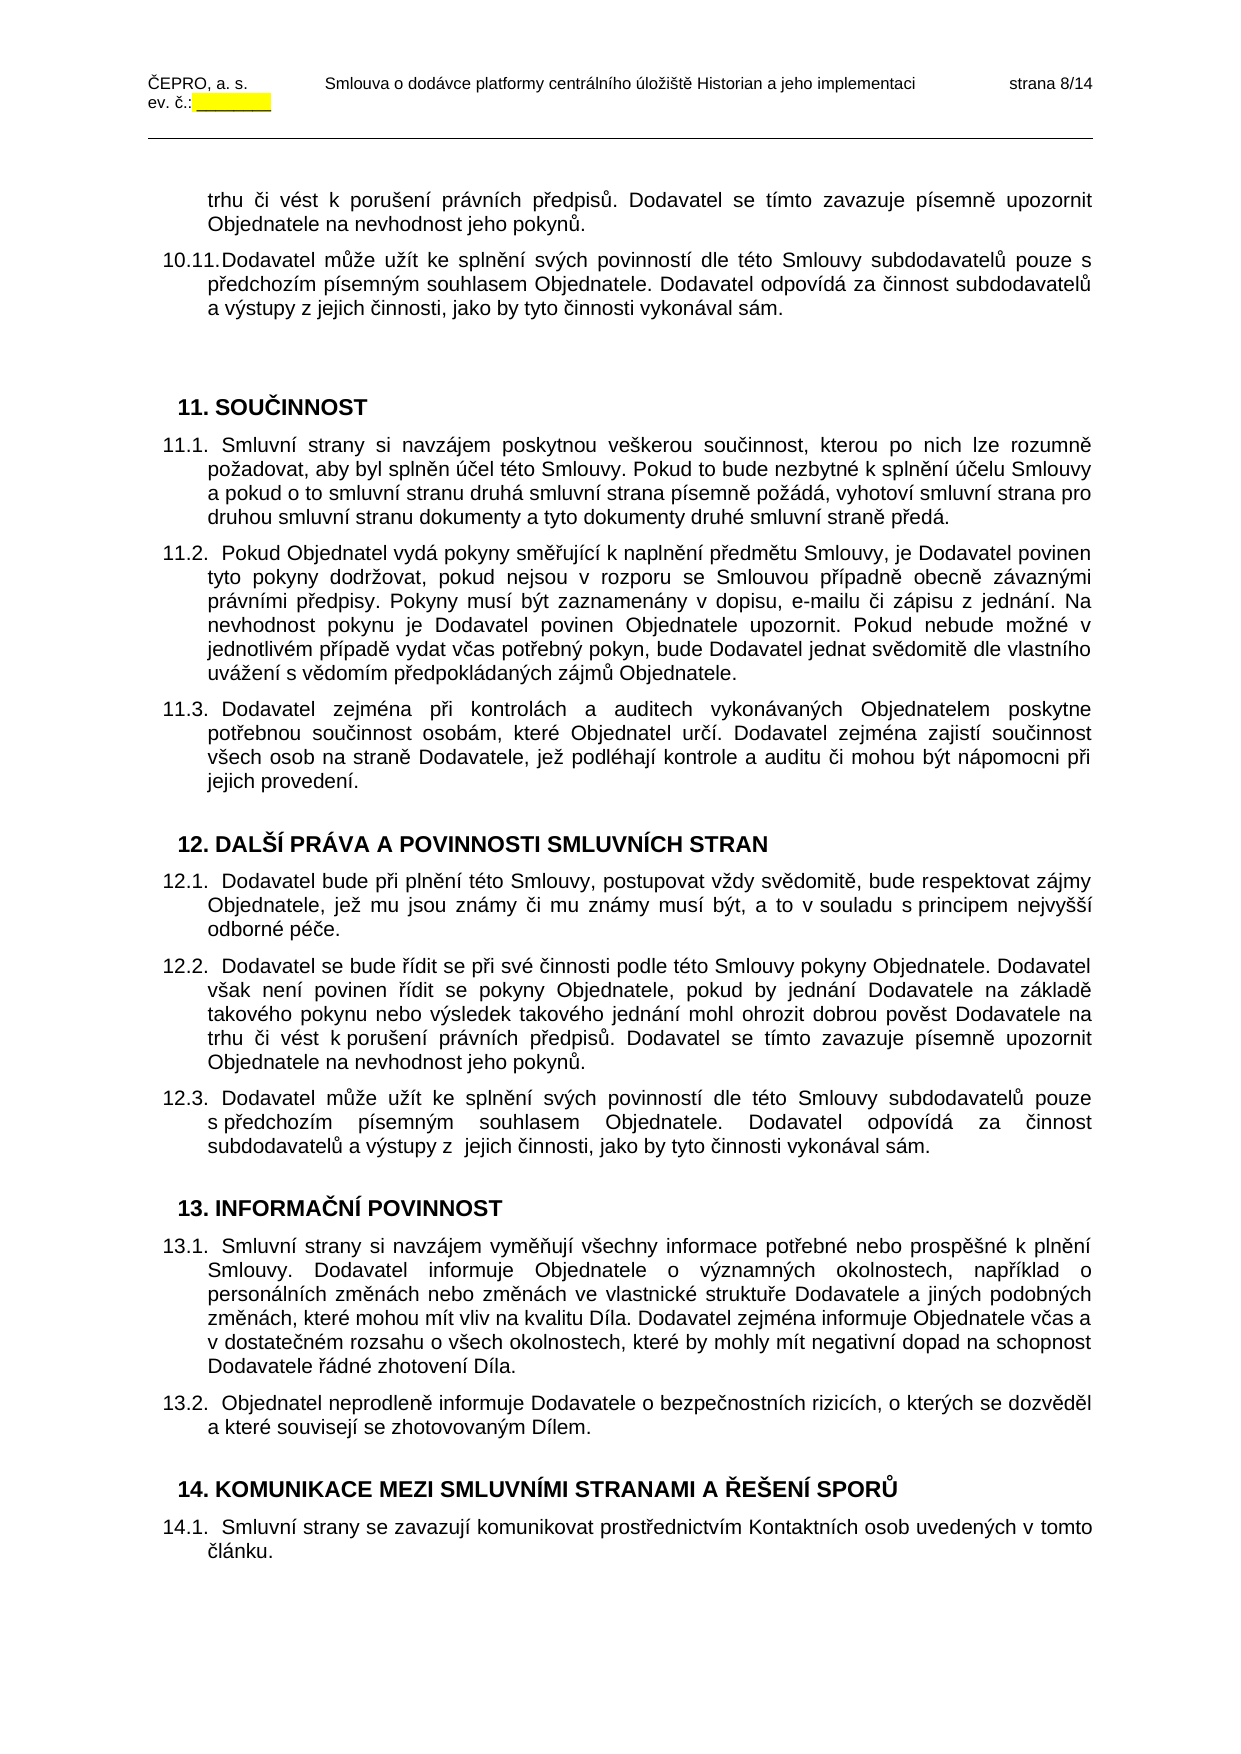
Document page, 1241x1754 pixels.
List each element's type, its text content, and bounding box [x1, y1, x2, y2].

text Smluvní strany si navzájem vyměňují všechny informace potřebné nebo prospěšné k plnění Smlouvy. Dodavatel informuje Objednatele o významných okolnostech, například o personálních změnách nebo změnách ve vlastnické struktuře Dodavatele a jiných podobných změnách, které mohou mít vliv na kvalitu Díla. Dodavatel zejména informuje Objednatele včas a v dostatečném rozsahu o všech okolnostech, které by mohly mít negativní dopad na schopnost Dodavatele řádné zhotovení Díla. [162, 1234, 1093, 1378]
text Smluvní strany se zavazují komunikovat prostřednictvím Kontaktních osob uvedených v tomto článku. [162, 1515, 1093, 1563]
text Dodavatel může užít ke splnění svých povinností dle této Smlouvy subdodavatelů pouze s předchozím písemným souhlasem Objednatele. Dodavatel odpovídá za činnost subdodavatelů a výstupy z jejich činnosti, jako by tyto činnosti vykonával sám. [162, 1086, 1093, 1158]
subtitle Informační povinnost [177, 1195, 1093, 1222]
text Dodavatel může užít ke splnění svých povinností dle této Smlouvy subdodavatelů pouze s předchozím písemným souhlasem Objednatele. Dodavatel odpovídá za činnost subdodavatelů a výstupy z jejich činnosti, jako by tyto činnosti vykonával sám. [162, 248, 1093, 320]
subtitle KOMUNIKACE MEZI SMLUVNÍMI STRANAMI A řešení sporů [177, 1476, 1093, 1502]
text Dodavatel zejména při kontrolách a auditech vykonávaných Objednatelem poskytne potřebnou součinnost osobám, které Objednatel určí. Dodavatel zejména zajistí součinnost všech osob na straně Dodavatele, jež podléhají kontrole a auditu či mohou být nápomocni při jejich provedení. [162, 697, 1093, 793]
subtitle Další práva a povinnosti Smluvních stran [177, 831, 1093, 857]
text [162, 187, 1093, 235]
text Smluvní strany si navzájem poskytnou veškerou součinnost, kterou po nich lze rozumně požadovat, aby byl splněn účel této Smlouvy. Pokud to bude nezbytné k splnění účelu Smlouvy a pokud o to smluvní stranu druhá smluvní strana písemně požádá, vyhotoví smluvní strana pro druhou smluvní stranu dokumenty a tyto dokumenty druhé smluvní straně předá. [162, 433, 1093, 528]
subtitle Součinnost [177, 394, 1093, 420]
text Dodavatel bude při plnění této Smlouvy, postupovat vždy svědomitě, bude respektovat zájmy Objednatele, jež mu jsou známy či mu známy musí být, a to v souladu s principem nejvyšší odborné péče. [162, 869, 1093, 941]
text Objednatel neprodleně informuje Dodavatele o bezpečnostních rizicích, o kterých se dozvěděl a které souvisejí se zhotovovaným Dílem. [162, 1391, 1093, 1438]
text Pokud Objednatel vydá pokyny směřující k naplnění předmětu Smlouvy, je Dodavatel povinen tyto pokyny dodržovat, pokud nejsou v rozporu se Smlouvou případně obecně závaznými právními předpisy. Pokyny musí být zaznamenány v dopisu, e-mailu či zápisu z jednání. Na nevhodnost pokynu je Dodavatel povinen Objednatele upozornit. Pokud nebude možné v jednotlivém případě vydat včas potřebný pokyn, bude Dodavatel jednat svědomitě dle vlastního uvážení s vědomím předpokládaných zájmů Objednatele. [162, 541, 1093, 685]
